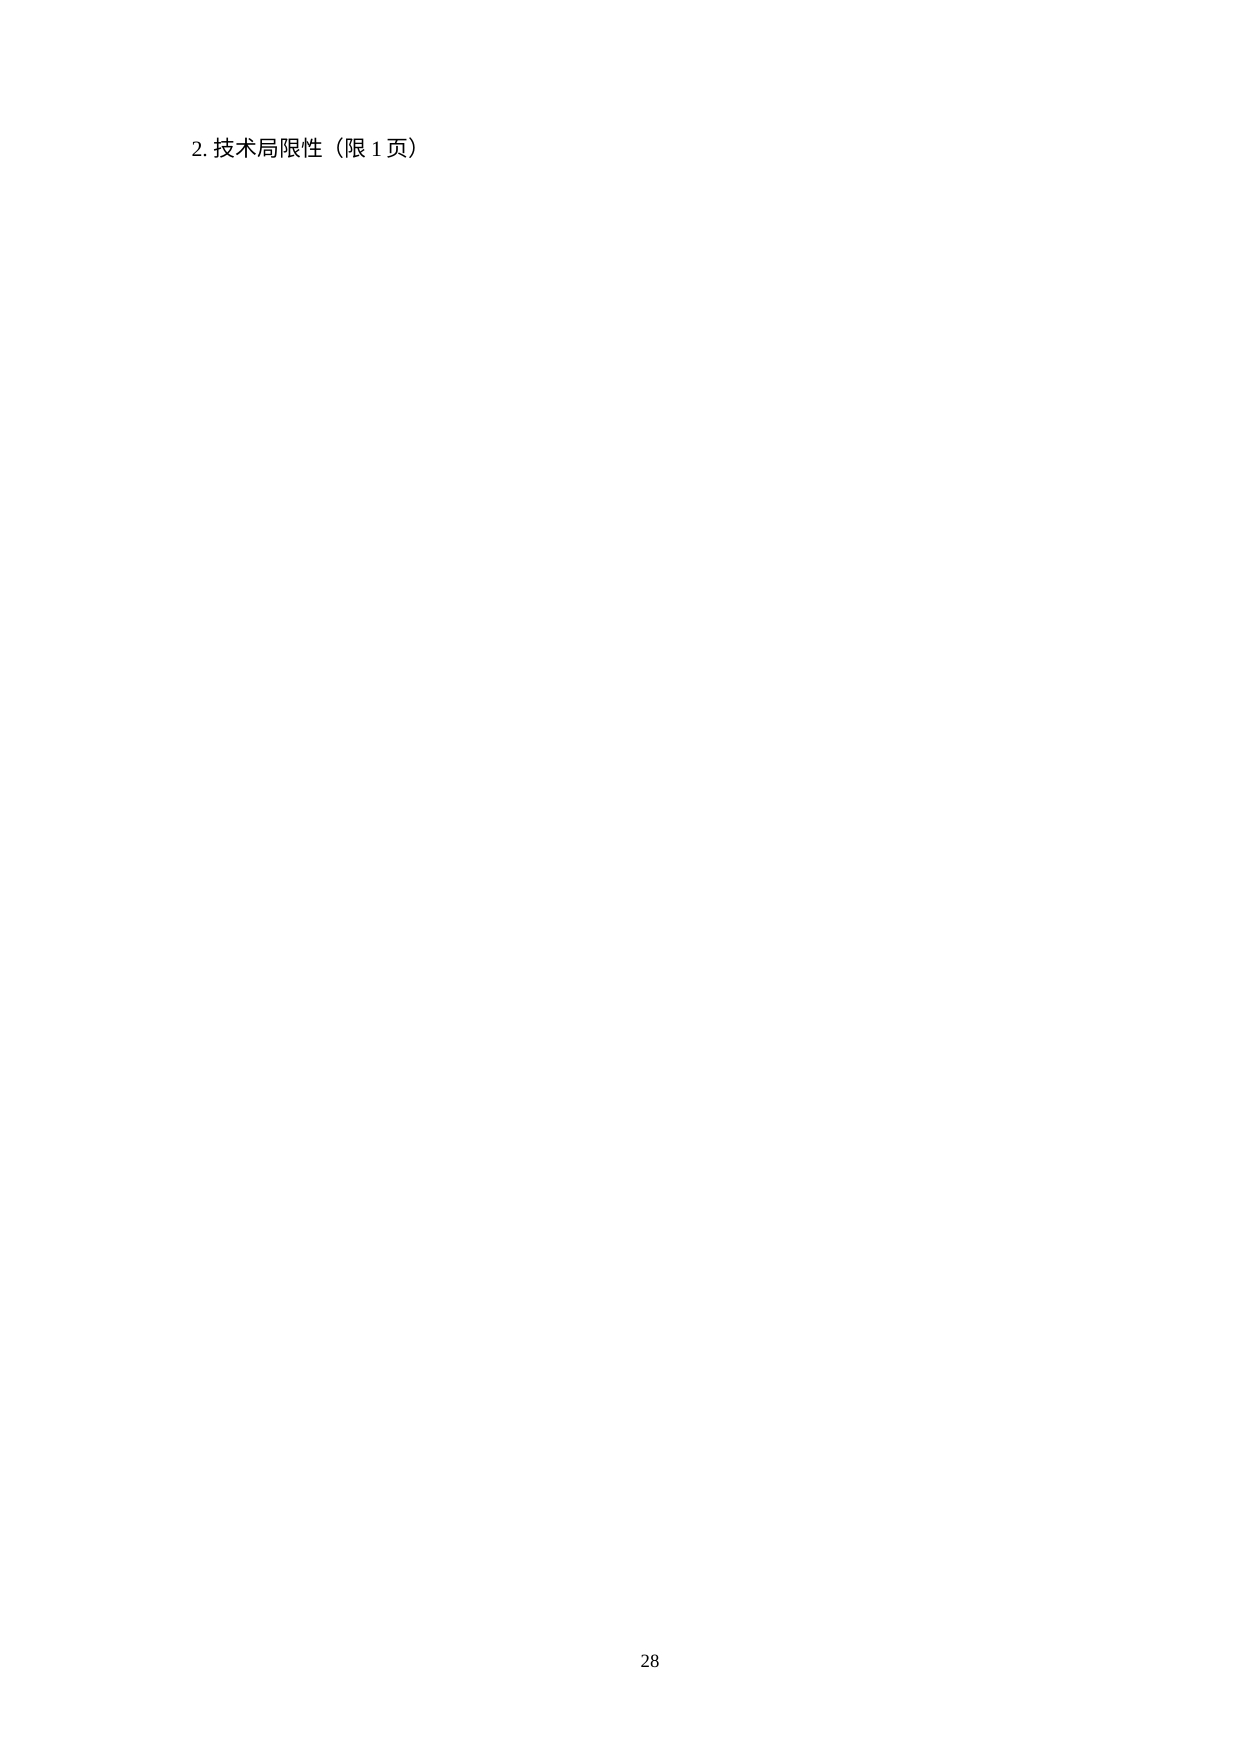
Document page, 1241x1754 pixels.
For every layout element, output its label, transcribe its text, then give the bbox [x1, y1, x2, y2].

text 2. 技术局限性（限1页） [148, 131, 1152, 163]
